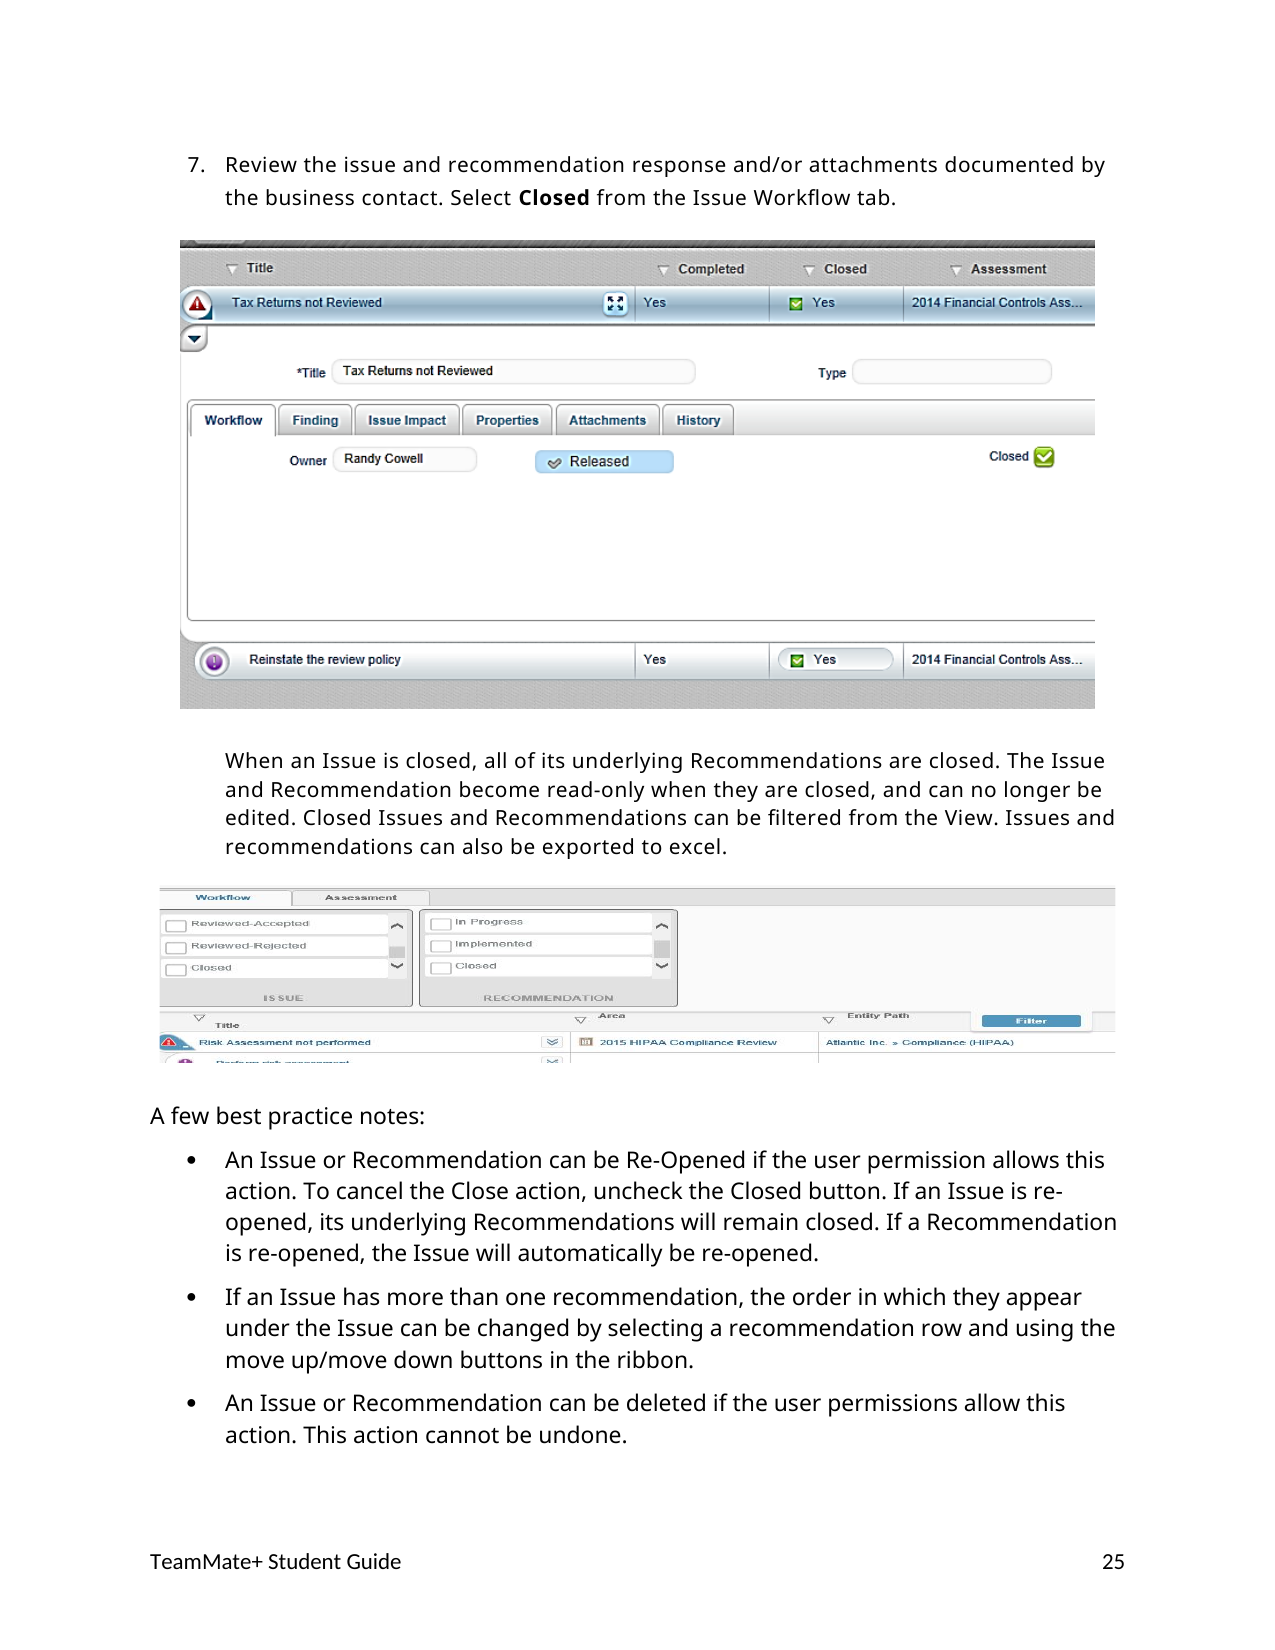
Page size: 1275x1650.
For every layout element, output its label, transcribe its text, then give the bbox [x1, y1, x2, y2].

list An Issue or Recommendation can be Re-Opened if the user permission allows this action. To cancel the Close action, uncheck the Closed button. If an Issue is re-opened, its underlying Recommendations will remain closed. If a Recommendation is re-opened, the Issue will automatically be re-opened. [187, 1143, 1125, 1268]
list An Issue or Recommendation can be deleted if the user permissions allow this action. This action cannot be undone. [187, 1387, 1125, 1450]
list When an Issue is closed, all of its underlying Recommendations are closed. The Issue and Recommendation become read-only when they are closed, and can no longer be edited. Closed Issues and Recommendations can be filtered from the View. Issues and recommendations can also be exported to excel. [225, 747, 1125, 860]
list Review the issue and recommendation response and/or attachments documented by the business contact. Select Closed from the Issue Workflow tab. [187, 150, 1125, 211]
picture [159, 885, 1116, 1063]
picture [180, 240, 1095, 709]
text A few best practice notes: [150, 1100, 1125, 1131]
list If an Issue has more than one recommendation, the order in which they appear under the Issue can be changed by selecting a recommendation row and using the move up/move down buttons in the ribbon. [187, 1281, 1125, 1375]
